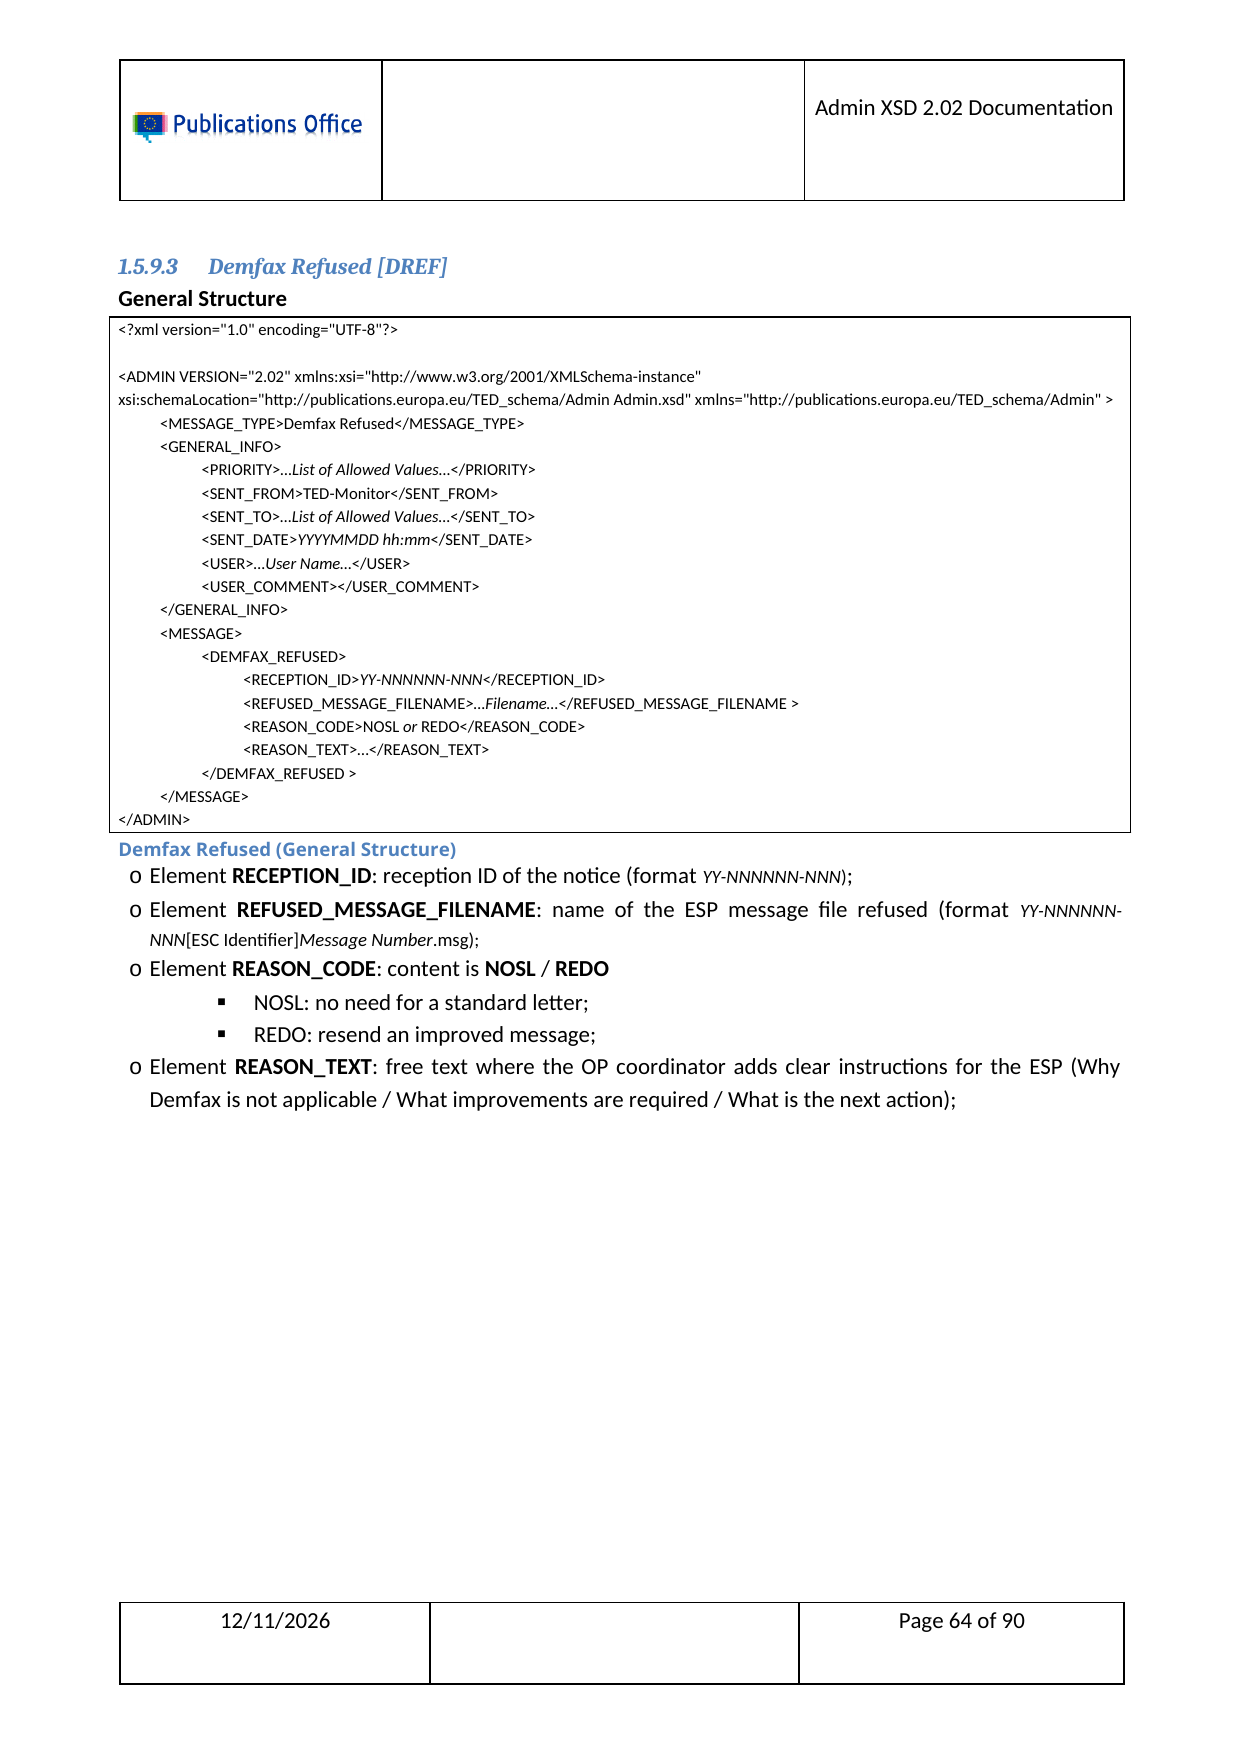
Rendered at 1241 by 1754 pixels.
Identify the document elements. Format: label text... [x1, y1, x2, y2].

text <RECEPTION_ID>YY-NNNNNN-NNN</RECEPTION_ID> [110, 666, 1130, 690]
list Element REASON_TEXT: free text where the OP coordinator adds clear instructions for the ESP (Why Demfax is not applicable / What improvements are required / What is the next action); [128, 1052, 1122, 1113]
text <GENERAL_INFO> [110, 433, 1130, 456]
list Element REASON_CODE: content is NOSL / REDO [128, 954, 1122, 983]
text <SENT_TO>…List of Allowed Values…</SENT_TO> [110, 503, 1130, 526]
text Demfax Refused (General Structure) [118, 836, 1122, 862]
list REDO: resend an improved message; [216, 1020, 1122, 1048]
text <USER>…User Name…</USER> [110, 550, 1130, 573]
text <?xml version="1.0" encoding="UTF-8"?> [110, 318, 1130, 340]
text <USER_COMMENT></USER_COMMENT> [110, 573, 1130, 596]
list NOSL: no need for a standard letter; [216, 988, 1122, 1016]
text <REASON_TEXT>…</REASON_TEXT> [110, 736, 1130, 760]
text <DEMFAX_REFUSED> [110, 643, 1130, 666]
picture [132, 112, 370, 143]
text <PRIORITY>…List of Allowed Values…</PRIORITY> [110, 456, 1130, 480]
text </ADMIN> [110, 806, 1130, 832]
text <ADMIN VERSION="2.02" xmlns:xsi="http://www.w3.org/2001/XMLSchema-instance" xsi:schemaLocation="http://publications.europa.eu/TED_schema/Admin Admin.xsd" xmlns="http://publications.europa.eu/TED_schema/Admin" > [110, 363, 1130, 410]
text </GENERAL_INFO> [110, 596, 1130, 620]
subtitle Demfax Refused [DREF] [118, 254, 1122, 280]
text <MESSAGE> [110, 620, 1130, 643]
text <REASON_CODE>NOSL or REDO</REASON_CODE> [110, 713, 1130, 736]
text <REFUSED_MESSAGE_FILENAME>…Filename…</REFUSED_MESSAGE_FILENAME > [110, 690, 1130, 713]
text <SENT_FROM>TED-Monitor</SENT_FROM> [110, 480, 1130, 503]
text <MESSAGE_TYPE>Demfax Refused</MESSAGE_TYPE> [110, 410, 1130, 433]
text </DEMFAX_REFUSED > [110, 760, 1130, 783]
text General Structure [118, 284, 1122, 312]
text </MESSAGE> [110, 783, 1130, 806]
text <SENT_DATE>YYYYMMDD hh:mm</SENT_DATE> [110, 526, 1130, 550]
list Element REFUSED_MESSAGE_FILENAME: name of the ESP message file refused (format YY-NNNNNN-NNN[ESC Identifier]Message Number.msg); [128, 895, 1122, 951]
list Element RECEPTION_ID: reception ID of the notice (format YY-NNNNNN-NNN); [128, 862, 1122, 891]
